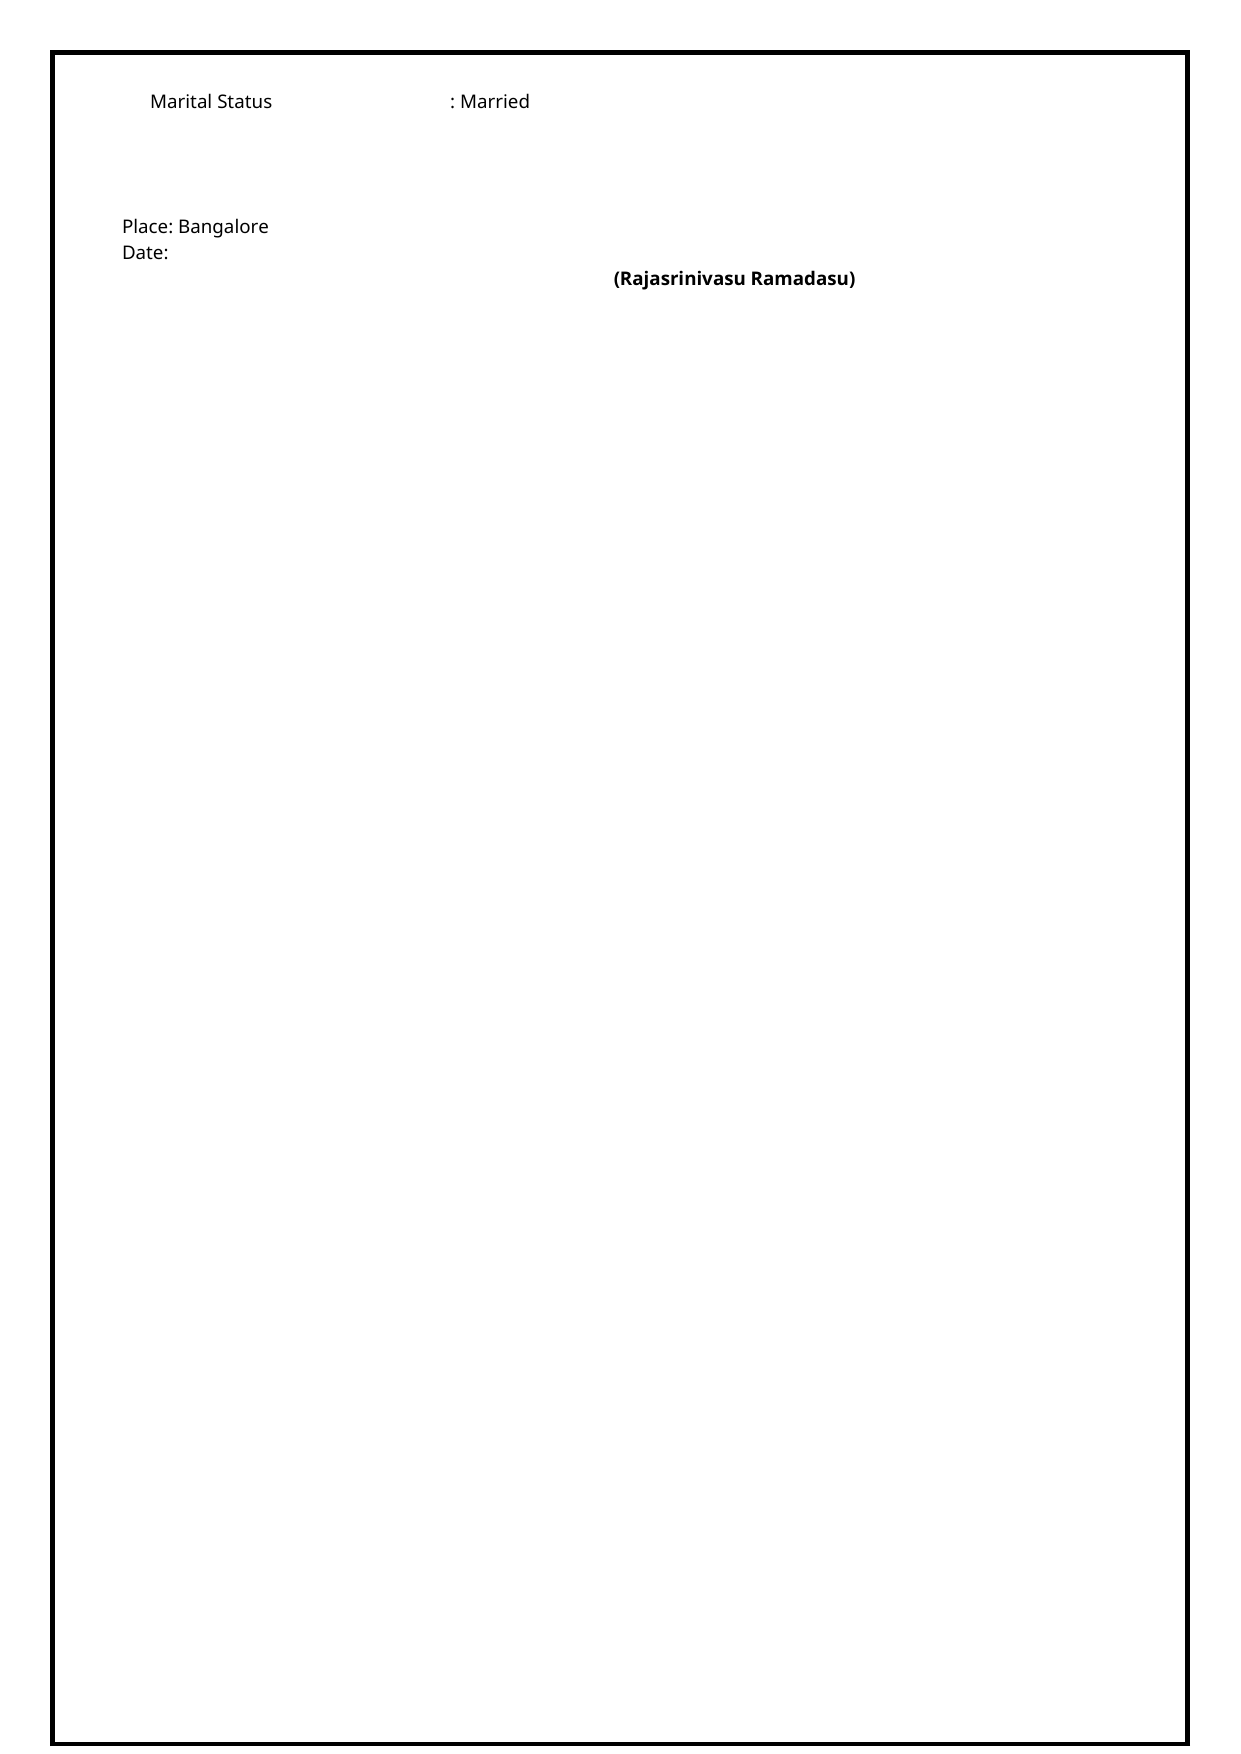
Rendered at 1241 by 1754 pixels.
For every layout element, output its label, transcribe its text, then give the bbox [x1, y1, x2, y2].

text Date: [122, 239, 1153, 265]
text Place: Bangalore [122, 214, 1153, 239]
text (Rajasrinivasu Ramadasu) [150, 265, 1153, 290]
list Marital Status : Married [150, 89, 1153, 114]
